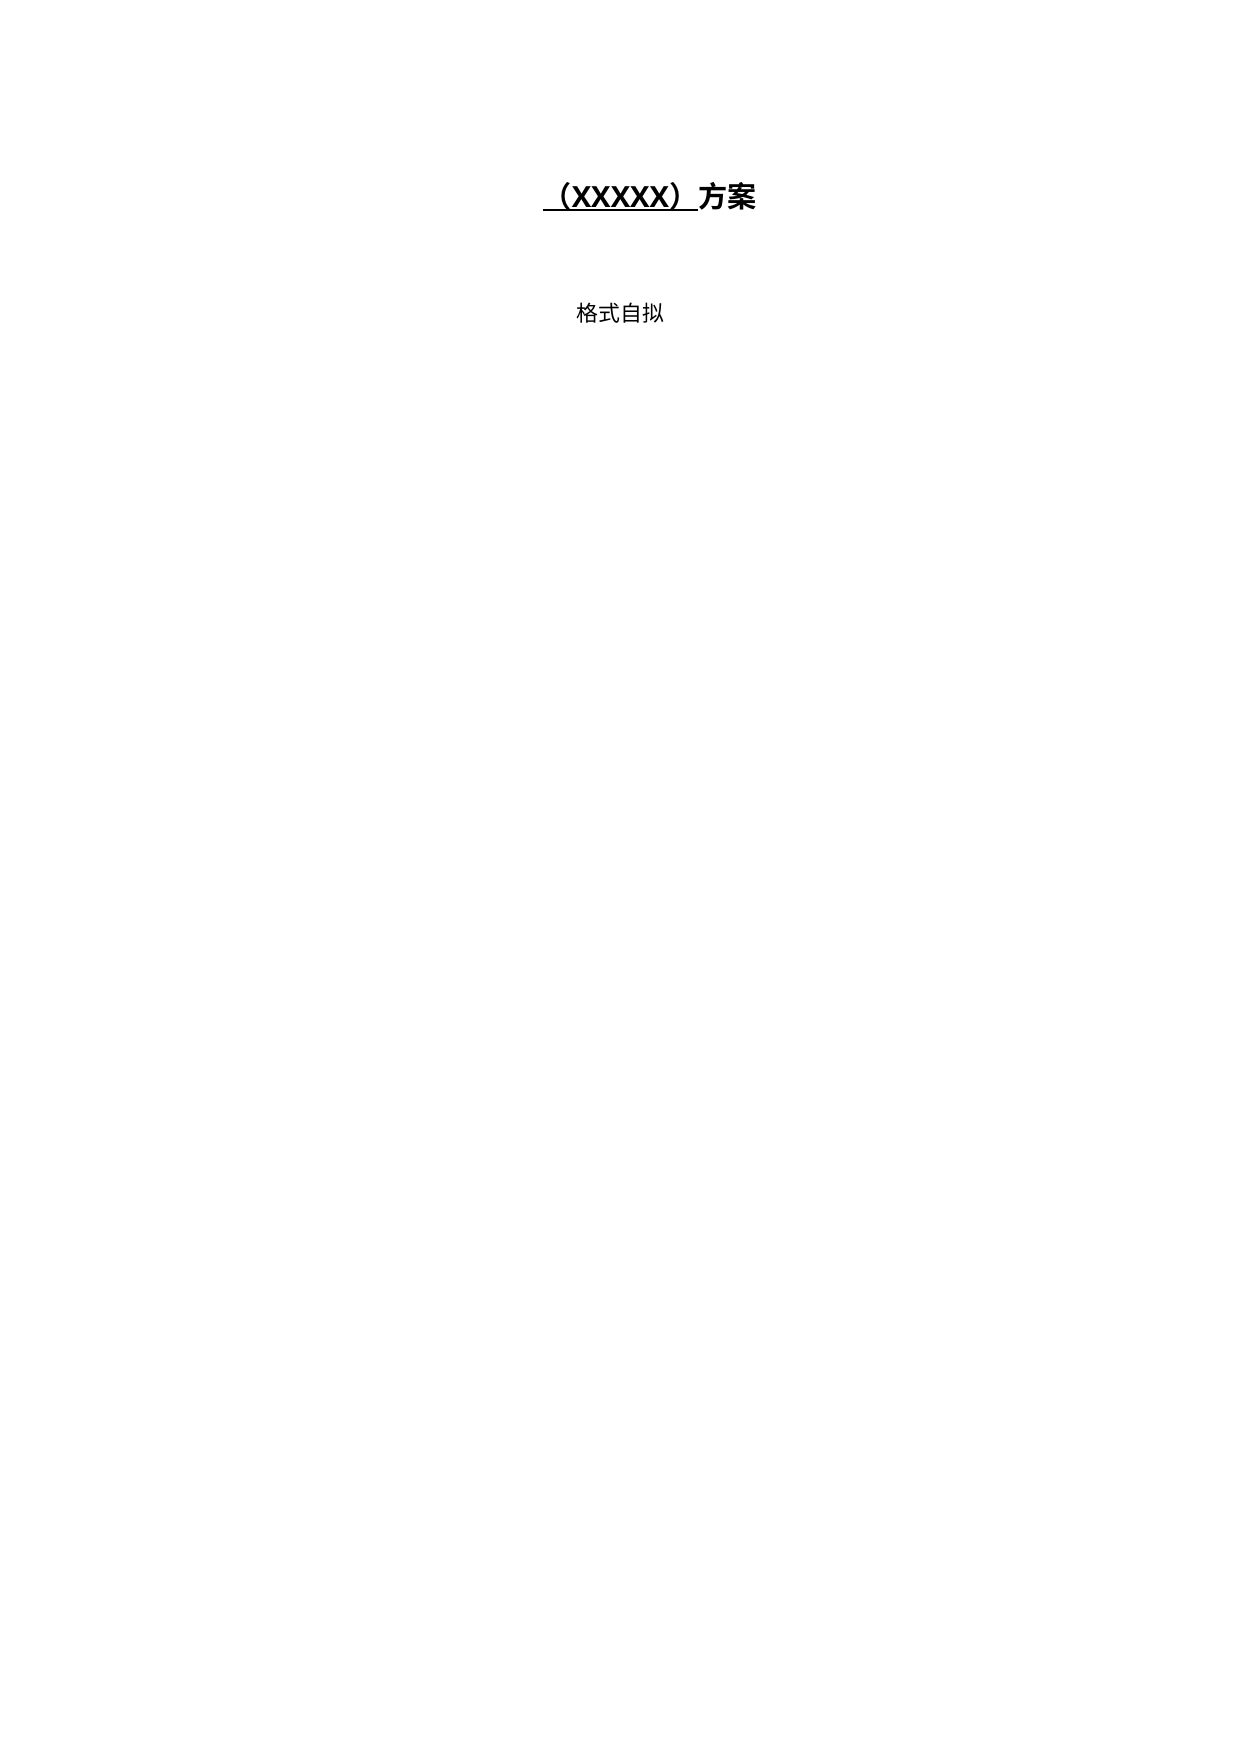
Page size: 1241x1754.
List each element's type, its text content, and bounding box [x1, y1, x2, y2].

text 格式自拟 [112, 296, 1128, 328]
text （ХХХХХ）方案 [112, 162, 1128, 227]
